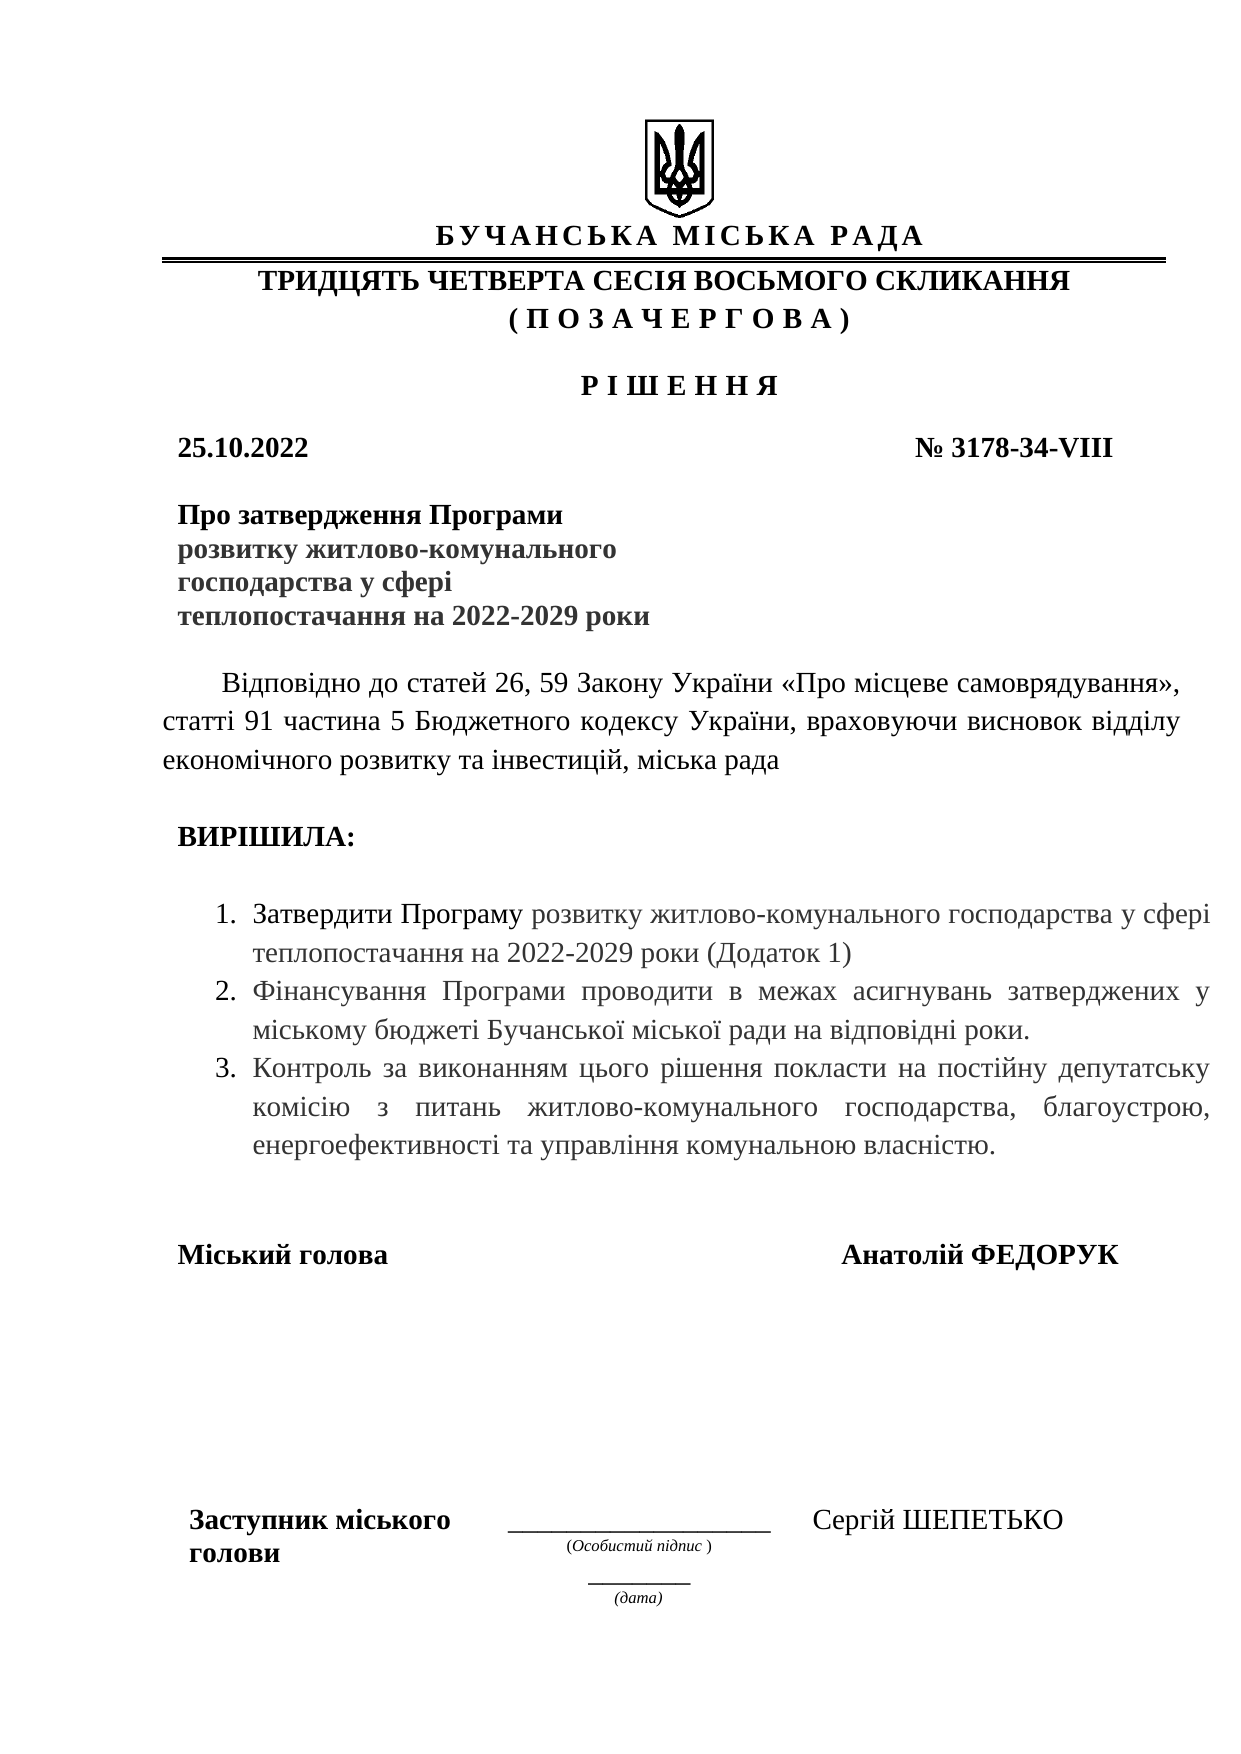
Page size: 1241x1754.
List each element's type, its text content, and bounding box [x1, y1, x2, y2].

list Контроль за виконанням цього рішення покласти на постійну депутатську комісію з питань житлово-комунального господарства, благоустрою, енергоефективності та управління комунальною власністю. [215, 1050, 1211, 1161]
table_header ТРИДЦЯТЬ ЧЕТВЕРТА СЕСІЯ ВОСЬМОГО СКЛИКАННЯ [162, 263, 1166, 301]
text ВИРІШИЛА: [177, 819, 1211, 853]
subtitle 25.10.2022 № 3178-34-VIІІ [177, 430, 1181, 464]
text Міський голова Анатолій ФЕДОРУК [177, 1237, 1211, 1271]
text РІШЕННЯ [177, 368, 1181, 401]
text Про затвердження Програми розвитку житлово-комунального господарства у сфері теплопостачання на 2022-2029 роки [177, 497, 664, 631]
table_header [477, 1502, 801, 1636]
text Відповідно до статей 26, 59 Закону України «Про місцеве самоврядування», статті 91 частина 5 Бюджетного кодексу України, враховуючи висновок відділу економічного розвитку та інвестицій, міська рада [162, 665, 1181, 776]
table_header Сергій ШЕПЕТЬКО [801, 1502, 1181, 1636]
list Затвердити Програму розвитку житлово-комунального господарства у сфері теплопостачання на 2022-2029 роки (Додаток 1) [215, 896, 1211, 968]
list Фінансування Програми проводити в межах асигнувань затверджених у міському бюджеті Бучанської міської ради на відповідні роки. [215, 973, 1211, 1045]
text БУЧАНСЬКА МІСЬКА РАДА [177, 218, 1181, 252]
picture [643, 118, 715, 219]
text (ПОЗАЧЕРГОВА) [177, 301, 1181, 334]
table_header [178, 1502, 477, 1636]
